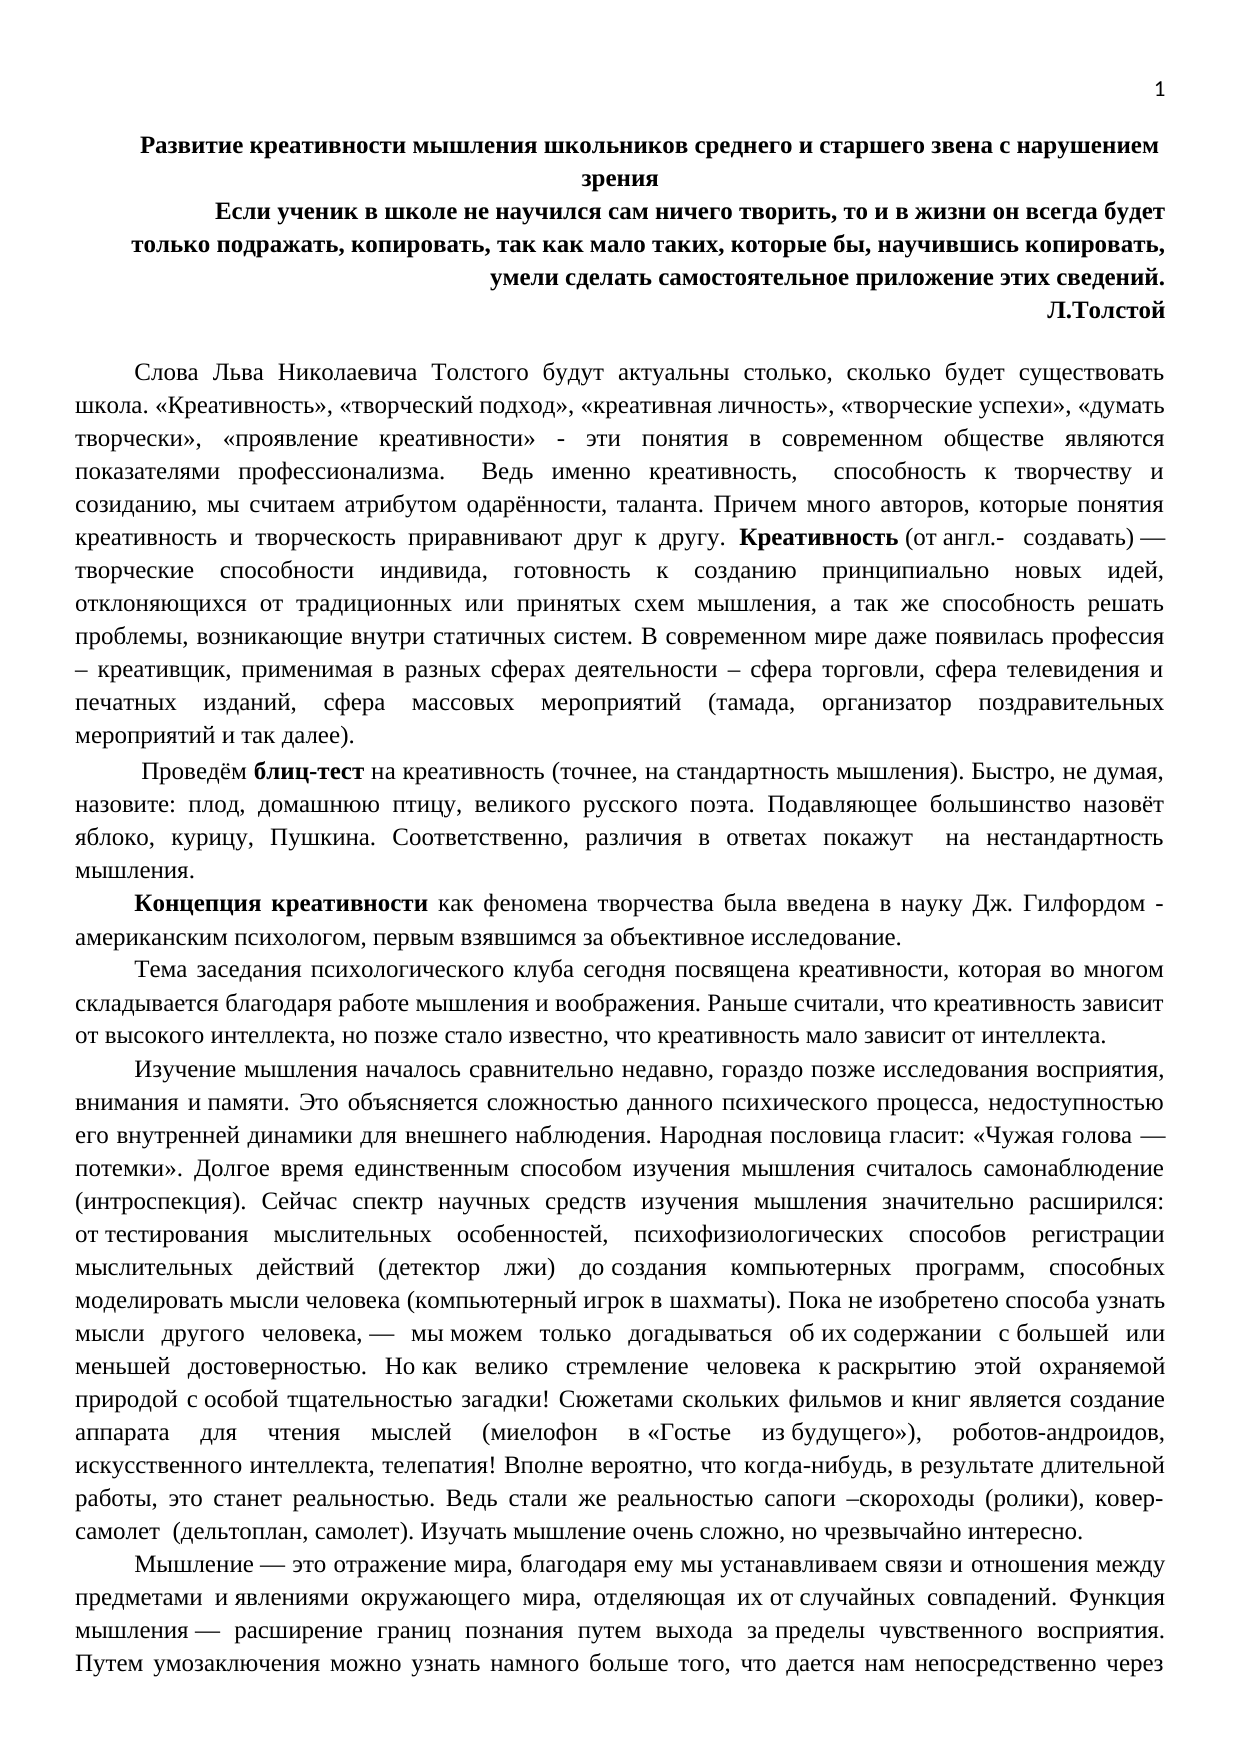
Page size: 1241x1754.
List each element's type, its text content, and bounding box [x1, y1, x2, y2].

text Проведём блиц-тест на креативность (точнее, на стандартность мышления). Быстро, не думая, назовите: плод, домашнюю птицу, великого русского поэта. Подавляющее большинство назовёт яблоко, курицу, Пушкина. Соответственно, различия в ответах покажут на нестандартность мышления. [75, 756, 1165, 884]
text Развитие креативности мышления школьников среднего и старшего звена с нарушением зрения [75, 130, 1165, 192]
text Слова Льва Николаевича Толстого будут актуальны столько, сколько будет существовать школа. «Креативность», «творческий подход», «креативная личность», «творческие успехи», «думать творчески», «проявление креативности» - эти понятия в современном обществе являются показателями профессионализма. Ведь именно креативность, способность к творчеству и созиданию, мы считаем атрибутом одарённости, таланта. Причем много авторов, которые понятия креативность и творческость приравнивают друг к другу. Креативность (от англ.- создавать) — творческие способности индивида, готовность к созданию принципиально новых идей, отклоняющихся от традиционных или принятых схем мышления, а так же способность решать проблемы, возникающие внутри статичных систем. В современном мире даже появилась профессия – креативщик, применимая в разных сферах деятельности – сфера торговли, сфера телевидения и печатных изданий, сфера массовых мероприятий (тамада, организатор поздравительных мероприятий и так далее). [75, 357, 1165, 749]
text Тема заседания психологического клуба сегодня посвящена креативности, которая во многом складывается благодаря работе мышления и воображения. Раньше считали, что креативность зависит от высокого интеллекта, но позже стало известно, что креативность мало зависит от интеллекта. [75, 954, 1165, 1049]
text Концепция креативности как феномена творчества была введена в науку Дж. Гилфордом - американским психологом, первым взявшимся за объективное исследование. [75, 888, 1165, 950]
text Если ученик в школе не научился сам ничего творить, то и в жизни он всегда будет только подражать, копировать, так как мало таких, которые бы, научившись копировать, умели сделать самостоятельное приложение этих сведений. Л.Толстой [75, 196, 1165, 324]
text Изучение мышления началось сравнительно недавно, гораздо позже исследования восприятия, внимания и памяти. Это объясняется сложностью данного психического процесса, недоступностью его внутренней динамики для внешнего наблюдения. Народная пословица гласит: «Чужая голова — потемки». Долгое время единственным способом изучения мышления считалось самонаблюдение (интроспекция). Сейчас спектр научных средств изучения мышления значительно расширился: от тестирования мыслительных особенностей, психофизиологических способов регистрации мыслительных действий (детектор лжи) до создания компьютерных программ, способных моделировать мысли человека (компьютерный игрок в шахматы). Пока не изобретено способа узнать мысли другого человека, — мы можем только догадываться об их содержании с большей или меньшей достоверностью. Но как велико стремление человека к раскрытию этой охраняемой природой с особой тщательностью загадки! Сюжетами скольких фильмов и книг является создание аппарата для чтения мыслей (миелофон в «Гостье из будущего»), роботов-андроидов, искусственного интеллекта, телепатия! Вполне вероятно, что когда-нибудь, в результате длительной работы, это станет реальностью. Ведь стали же реальностью сапоги –скороходы (ролики), ковер-самолет (дельтоплан, самолет). Изучать мышление очень сложно, но чрезвычайно интересно. [75, 1054, 1165, 1545]
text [75, 1549, 1165, 1677]
